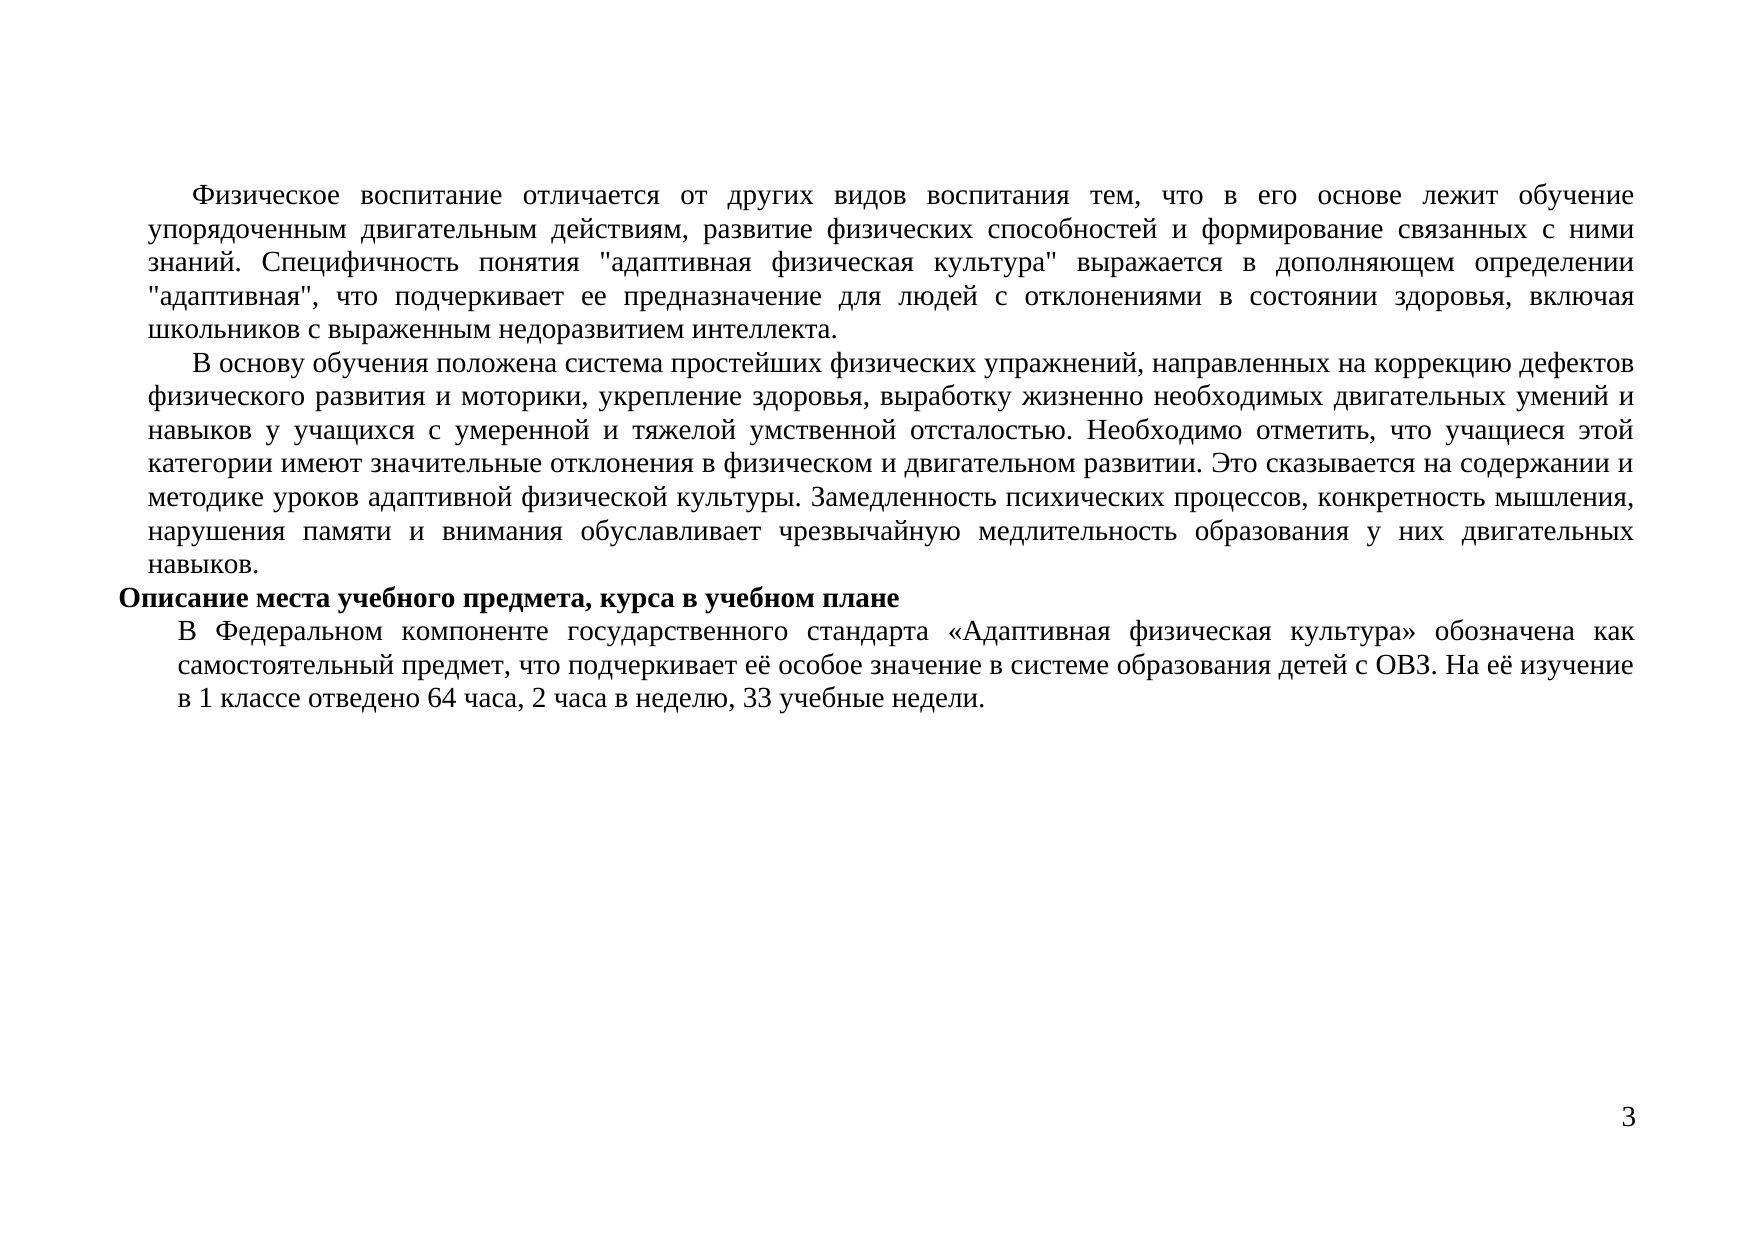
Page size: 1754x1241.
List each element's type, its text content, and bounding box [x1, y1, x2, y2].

text В основу обучения положена система простейших физических упражнений, направленных на коррекцию дефектов физического развития и моторики, укрепление здоровья, выработку жизненно необходимых двигательных умений и навыков у учащихся с умеренной и тяжелой умственной отсталостью. Необходимо отметить, что учащиеся этой категории имеют значительные отклонения в физическом и двигательном развитии. Это сказывается на содержании и методике уроков адаптивной физической культуры. Замедленность психических процессов, конкретность мышления, нарушения памяти и внимания обуславливает чрезвычайную медлительность образования у них двигательных навыков. [148, 345, 1636, 580]
text Физическое воспитание отличается от других видов воспитания тем, что в его основе лежит обучение упорядоченным двигательным действиям, развитие физических способностей и формирование связанных с ними знаний. Специфичность понятия "адаптивная физическая культура" выражается в дополняющем определении "адаптивная", что подчеркивает ее предназначение для людей с отклонениями в состоянии здоровья, включая школьников с выраженным недоразвитием интеллекта. [148, 177, 1636, 345]
text В Федеральном компоненте государственного стандарта «Адаптивная физическая культура» обозначена как самостоятельный предмет, что подчеркивает её особое значение в системе образования детей с ОВЗ. На её изучение в 1 классе отведено 64 часа, 2 часа в неделю, 33 учебные недели. [177, 613, 1636, 714]
text Описание места учебного предмета, курса в учебном плане [118, 580, 1636, 613]
